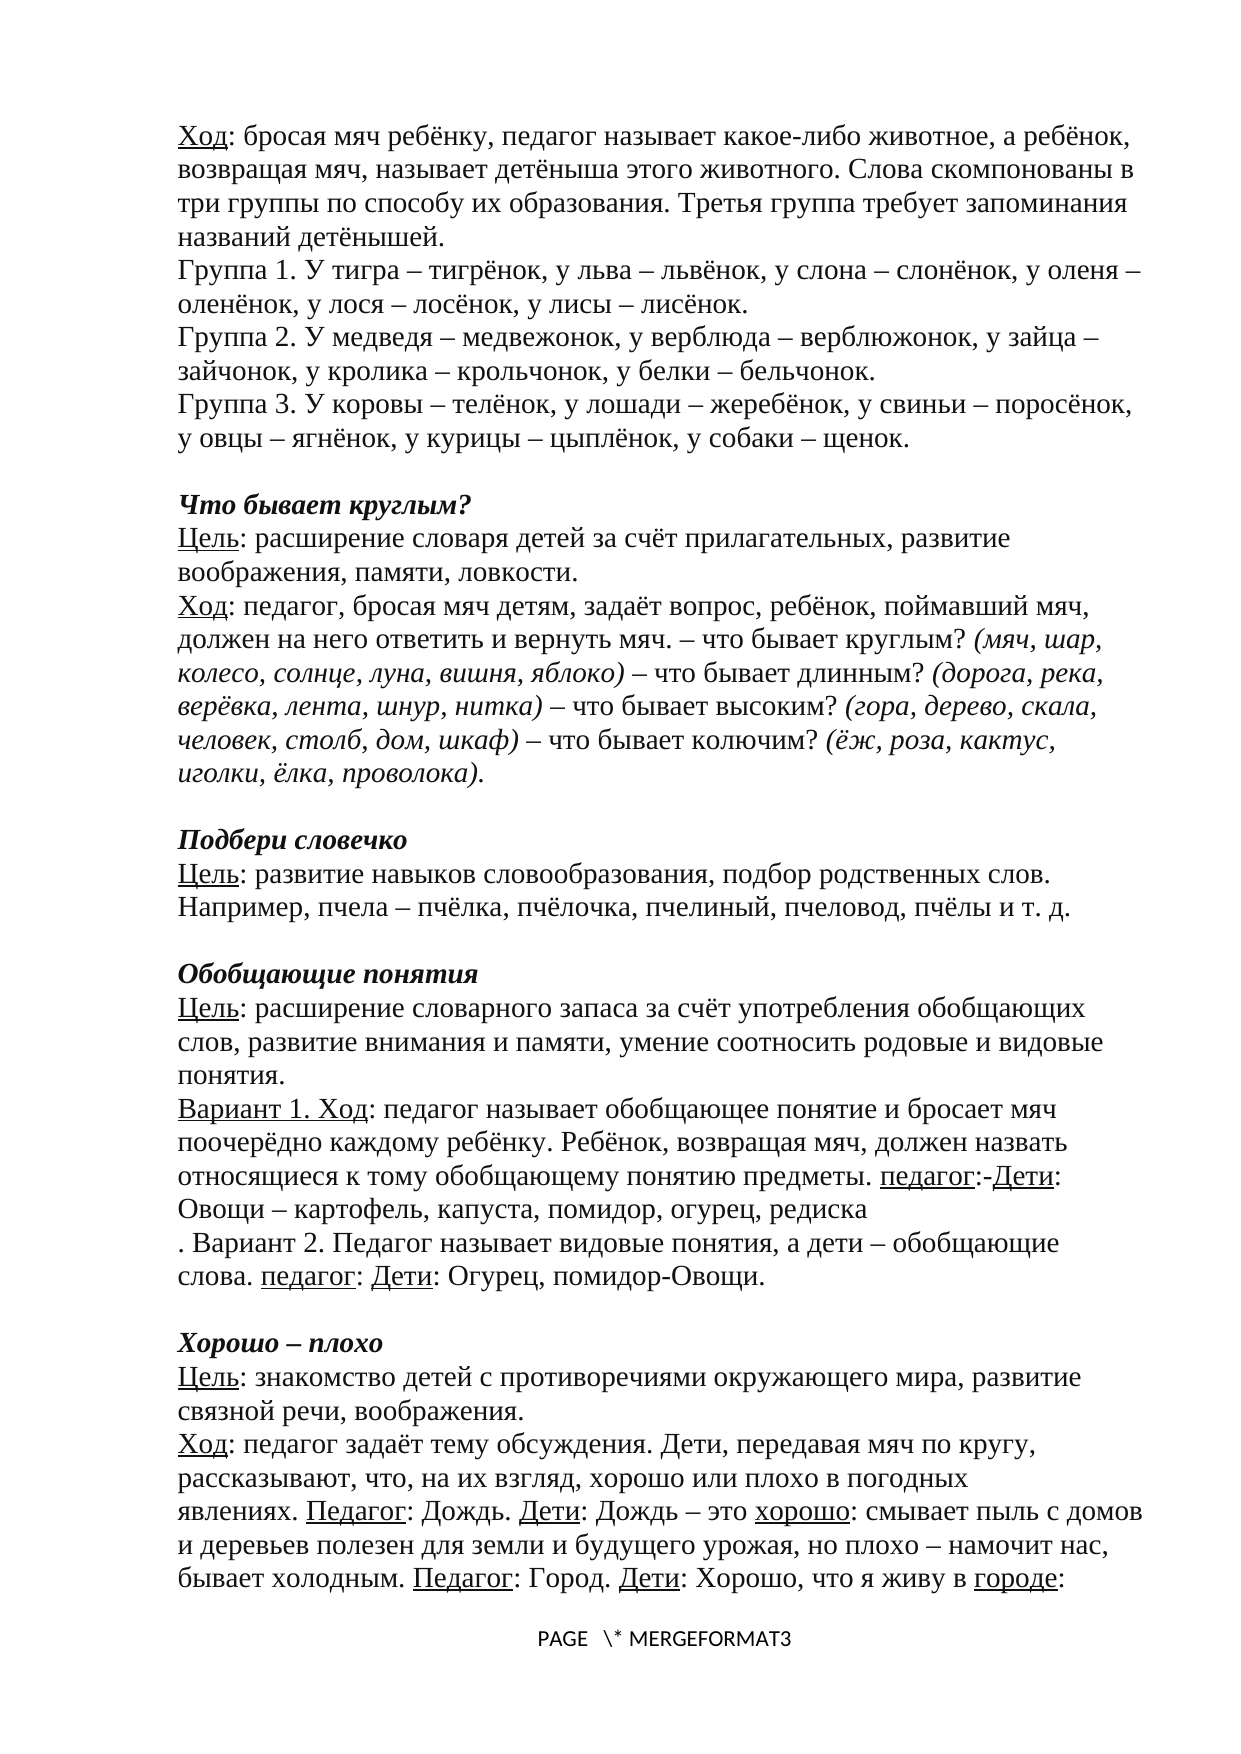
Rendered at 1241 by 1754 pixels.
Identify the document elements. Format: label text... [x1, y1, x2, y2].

text Хорошо – плохо [177, 1326, 1152, 1359]
text . Вариант 2. Педагог называет видовые понятия, а дети – обобщающие слова. педагог: Дети: Огурец, помидор-Овощи. [177, 1225, 1152, 1292]
text Подбери словечко [177, 822, 1152, 856]
text Вариант 1. Ход: педагог называет обобщающее понятие и бросает мяч поочерёдно каждому ребёнку. Ребёнок, возвращая мяч, должен назвать относящиеся к тому обобщающему понятию предметы. педагог:-Дети: Овощи – картофель, капуста, помидор, огурец, редиска [177, 1091, 1152, 1225]
text Цель: расширение словарного запаса за счёт употребления обобщающих слов, развитие внимания и памяти, умение соотносить родовые и видовые понятия. [177, 990, 1152, 1091]
text Группа 2. У медведя – медвежонок, у верблюда – верблюжонок, у зайца – зайчонок, у кролика – крольчонок, у белки – бельчонок. [177, 319, 1152, 386]
text Что бывает круглым? [177, 487, 1152, 521]
text Цель: расширение словаря детей за счёт прилагательных, развитие воображения, памяти, ловкости. [177, 521, 1152, 588]
text Обобщающие понятия [177, 957, 1152, 990]
text Группа 1. У тигра – тигрёнок, у льва – львёнок, у слона – слонёнок, у оленя – оленёнок, у лося – лосёнок, у лисы – лисёнок. [177, 252, 1152, 319]
text Ход: педагог, бросая мяч детям, задаёт вопрос, ребёнок, поймавший мяч, должен на него ответить и вернуть мяч. – что бывает круглым? (мяч, шар, колесо, солнце, луна, вишня, яблоко) – что бывает длинным? (дорога, река, верёвка, лента, шнур, нитка) – что бывает высоким? (гора, дерево, скала, человек, столб, дом, шкаф) – что бывает колючим? (ёж, роза, кактус, иголки, ёлка, проволока). [177, 588, 1152, 789]
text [177, 1426, 1152, 1594]
text Ход: бросая мяч ребёнку, педагог называет какое-либо животное, а ребёнок, возвращая мяч, называет детёныша этого животного. Слова скомпонованы в три группы по способу их образования. Третья группа требует запоминания названий детёнышей. [177, 118, 1152, 252]
text Цель: знакомство детей с противоречиями окружающего мира, развитие связной речи, воображения. [177, 1359, 1152, 1426]
text Цель: развитие навыков словообразования, подбор родственных слов. Например, пчела – пчёлка, пчёлочка, пчелиный, пчеловод, пчёлы и т. д. [177, 856, 1152, 923]
text Группа 3. У коровы – телёнок, у лошади – жеребёнок, у свиньи – поросёнок, у овцы – ягнёнок, у курицы – цыплёнок, у собаки – щенок. [177, 386, 1152, 453]
